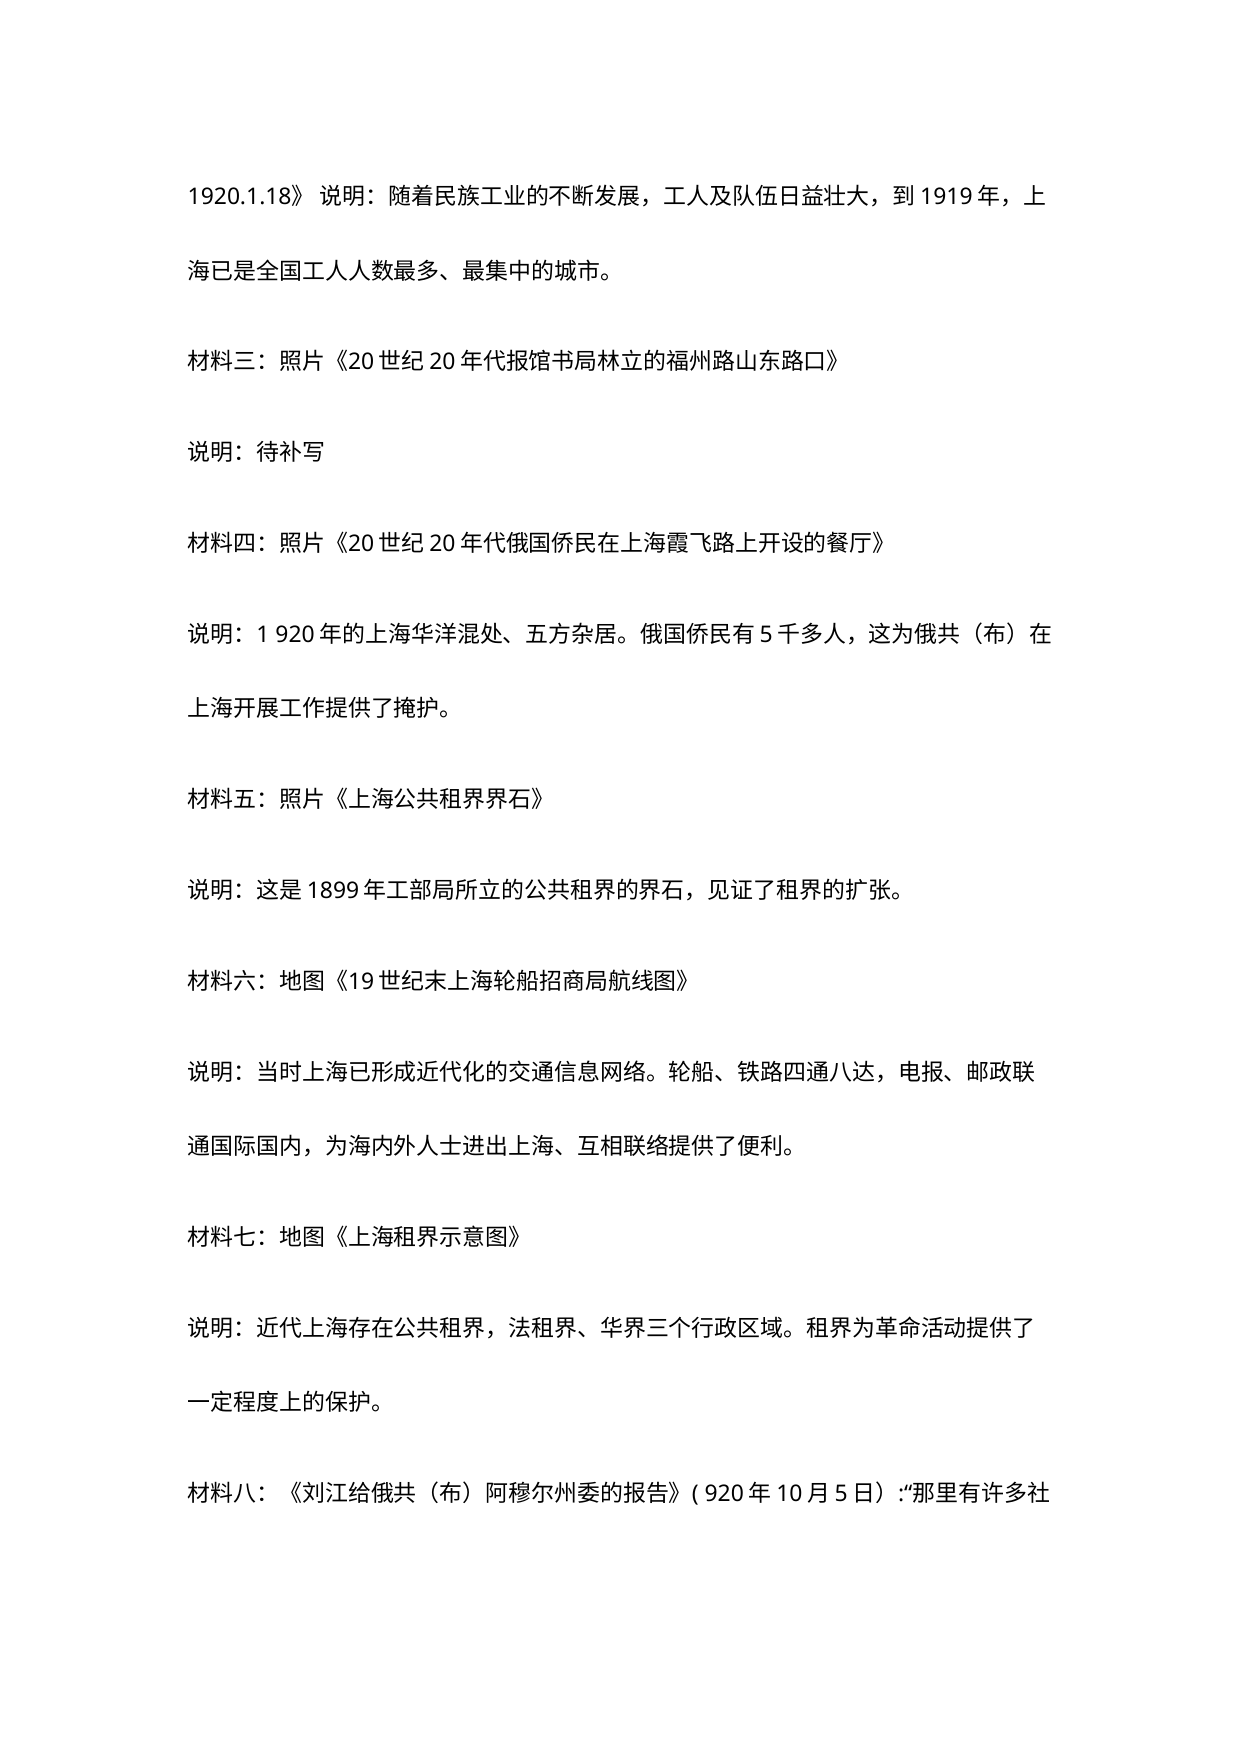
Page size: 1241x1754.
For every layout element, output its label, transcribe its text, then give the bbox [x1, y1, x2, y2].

text 说明：近代上海存在公共租界，法租界、华界三个行政区域。租界为革命活动提供了一定程度上的保护。 [187, 1294, 1053, 1433]
text 说明：1 920年的上海华洋混处、五方杂居。俄国侨民有5千多人，这为俄共（布）在上海开展工作提供了掩护。 [187, 600, 1053, 739]
text 材料六：地图《19世纪末上海轮船招商局航线图》 [187, 947, 1053, 1012]
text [187, 1459, 1053, 1524]
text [187, 162, 1053, 302]
text 材料七：地图《上海租界示意图》 [187, 1203, 1053, 1268]
text 材料四：照片《20世纪20年代俄国侨民在上海霞飞路上开设的餐厅》 [187, 509, 1053, 574]
text 材料五：照片《上海公共租界界石》 [187, 765, 1053, 830]
text 说明：待补写 [187, 418, 1053, 483]
text 说明：这是1899年工部局所立的公共租界的界石，见证了租界的扩张。 [187, 856, 1053, 921]
text 材料三：照片《20世纪20年代报馆书局林立的福州路山东路口》 [187, 327, 1053, 392]
text 说明：当时上海已形成近代化的交通信息网络。轮船、铁路四通八达，电报、邮政联通国际国内，为海内外人士进出上海、互相联络提供了便利。 [187, 1038, 1053, 1177]
